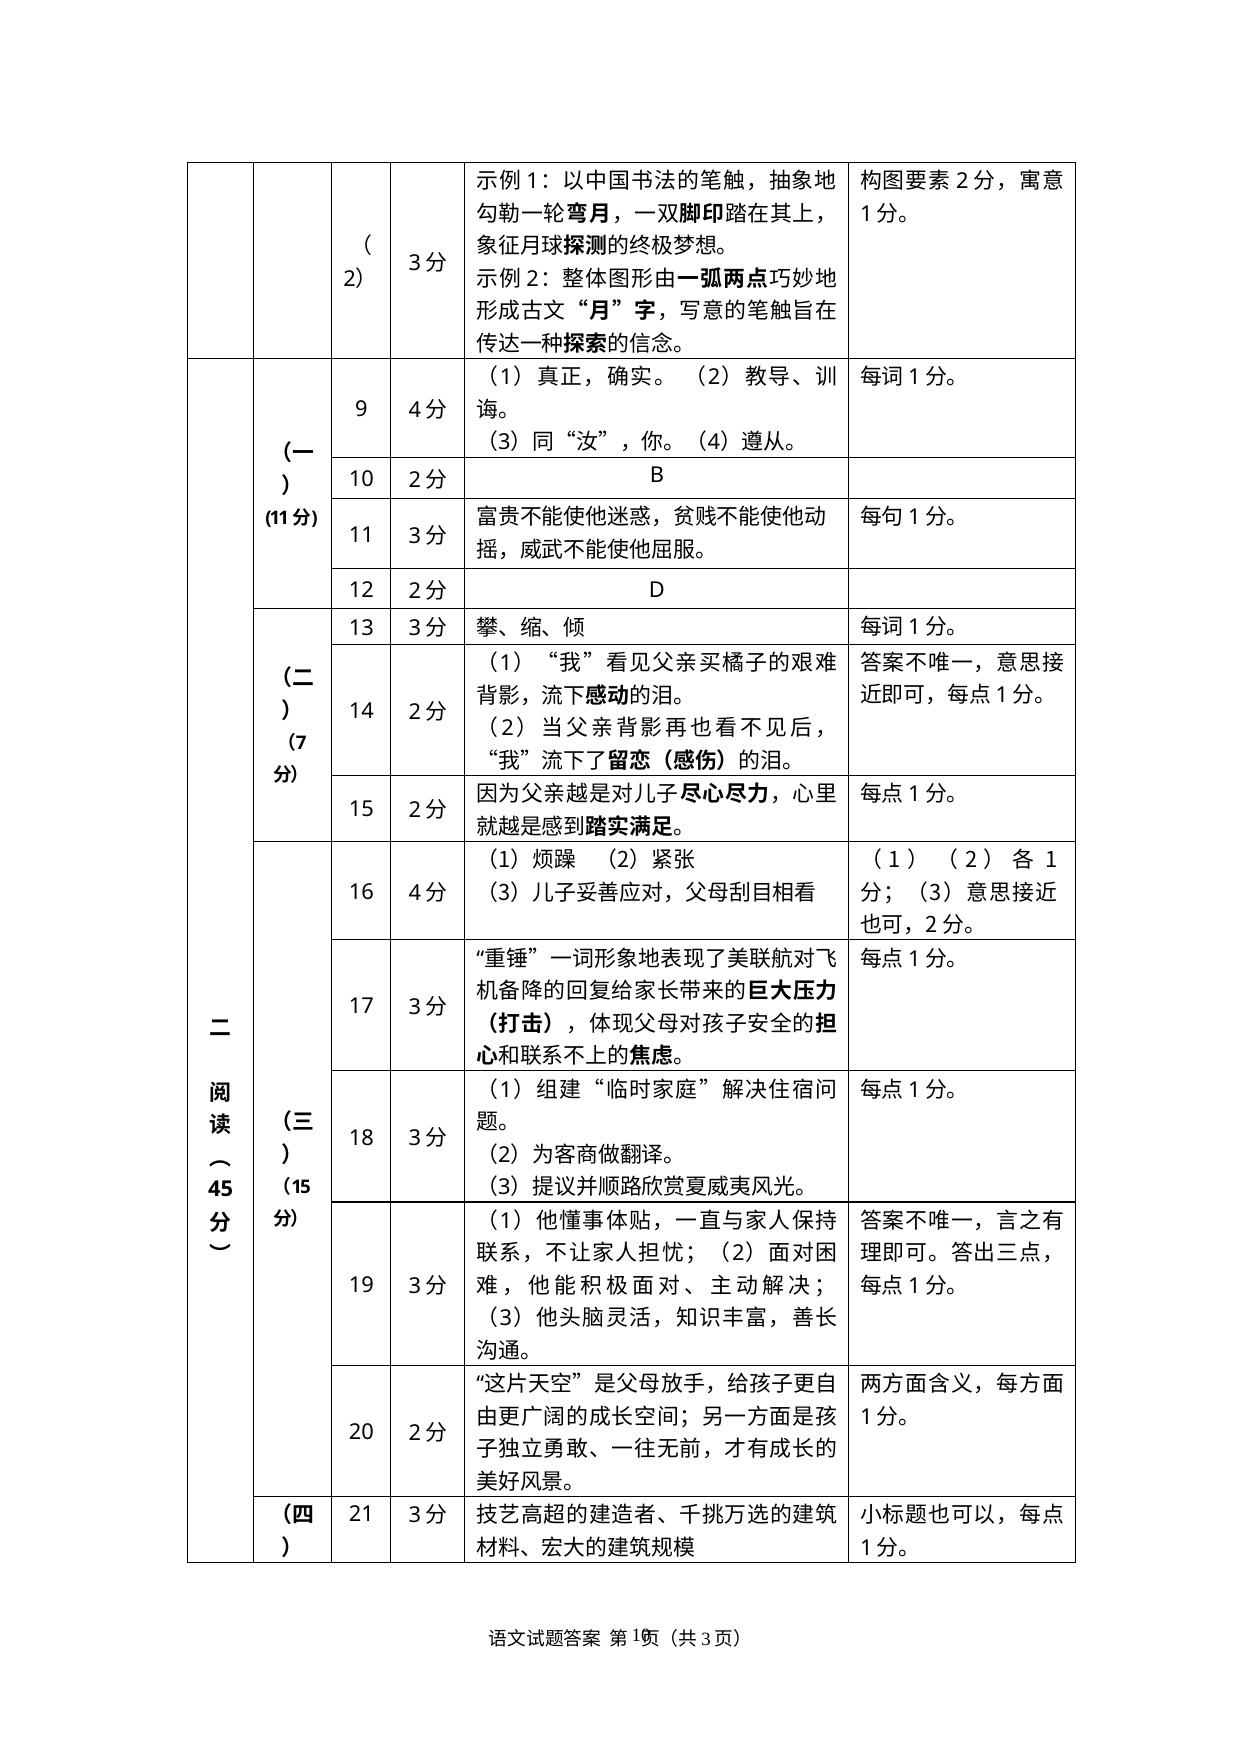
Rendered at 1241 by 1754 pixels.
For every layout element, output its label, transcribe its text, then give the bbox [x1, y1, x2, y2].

table_cell 小标题也可以，每点1分。 [849, 1497, 1075, 1562]
table_cell 答案不唯一，言之有理即可。答出三点，每点1分。 [849, 1203, 1075, 1365]
table_cell （1）烦躁 （2）紧张 （3）儿子妥善应对，父母刮目相看 [465, 842, 848, 939]
table_cell 2分 [391, 458, 464, 498]
table_cell 8 [254, 163, 331, 358]
table_cell 两方面含义，每方面1分。 [849, 1366, 1075, 1496]
table_cell 9 [332, 359, 390, 457]
table_cell 2分 [391, 776, 464, 841]
table_cell 因为父亲越是对儿子尽心尽力，心里就越是感到踏实满足。 [465, 776, 848, 841]
table_cell 3分 [391, 1071, 464, 1201]
table_cell 每句1分。 [849, 499, 1075, 568]
table_cell 11 [332, 499, 390, 568]
table_cell 示例1：以中国书法的笔触，抽象地勾勒一轮弯月，一双脚印踏在其上，象征月球探测的终极梦想。 示例2：整体图形由一弧两点巧妙地形成古文“月”字，写意的笔触旨在传达一种探索的信念。 [465, 163, 848, 358]
table_cell （1）真正，确实。 （2）教导、训诲。 （3）同“汝”，你。（4）遵从。 [465, 359, 848, 457]
table_cell 3分 [391, 1203, 464, 1365]
table_cell 3分 [391, 940, 464, 1070]
table_cell 每词1分。 [849, 609, 1075, 644]
table_cell 二 阅 读 ︵ 45分 ︶ [188, 359, 253, 1562]
table_cell 18 [332, 1071, 390, 1201]
table_cell 富贵不能使他迷惑，贫贱不能使他动摇，威武不能使他屈服。 [465, 499, 848, 568]
table_cell “重锤”一词形象地表现了美联航对飞机备降的回复给家长带来的巨大压力（打击），体现父母对孩子安全的担心和联系不上的焦虑。 [465, 940, 848, 1070]
table_cell （三） （15分） [254, 842, 331, 1496]
table_cell 技艺高超的建造者、千挑万选的建筑材料、宏大的建筑规模 [465, 1497, 848, 1562]
table_cell （四） （12分） [254, 1497, 331, 1562]
table_cell （1）（2）各1分；（3）意思接近也可，2分。 [849, 842, 1075, 939]
table_cell 3分 [391, 499, 464, 568]
table_cell （二） （7分） [254, 609, 331, 841]
table_cell D [465, 569, 848, 608]
table_cell （1）“我”看见父亲买橘子的艰难背影，流下感动的泪。 （2）当父亲背影再也看不见后，“我”流下了留恋（感伤）的泪。 [465, 645, 848, 775]
table_cell （1）他懂事体贴，一直与家人保持联系，不让家人担忧；（2）面对困难，他能积极面对、主动解决；（3）他头脑灵活，知识丰富，善长沟通。 [465, 1203, 848, 1365]
table_cell 10 [332, 458, 390, 498]
table_cell 12 [332, 569, 390, 608]
table_cell 19 [332, 1203, 390, 1365]
table_cell 2分 [391, 645, 464, 775]
table_cell 3分 [391, 163, 464, 358]
table_cell 2分 [391, 1366, 464, 1496]
table_cell B [465, 458, 848, 498]
table_cell 3分 [391, 1497, 464, 1562]
table_cell 2分 [391, 569, 464, 608]
table_cell 攀、缩、倾 [465, 609, 848, 644]
table_cell （1）组建“临时家庭”解决住宿问题。 （2）为客商做翻译。 （3）提议并顺路欣赏夏威夷风光。 [465, 1071, 848, 1201]
table_cell 答案不唯一，意思接近即可，每点1分。 [849, 645, 1075, 775]
table_cell 13 [332, 609, 390, 644]
table_cell 构图要素2分，寓意1分。 [849, 163, 1075, 358]
table_cell 20 [332, 1366, 390, 1496]
table_cell 16 [332, 842, 390, 939]
table_cell 每点1分。 [849, 1071, 1075, 1201]
table_cell 14 [332, 645, 390, 775]
table_cell [849, 458, 1075, 498]
table_cell 17 [332, 940, 390, 1070]
table_cell 每点1分。 [849, 776, 1075, 841]
table_cell “这片天空”是父母放手，给孩子更自由更广阔的成长空间；另一方面是孩子独立勇敢、一往无前，才有成长的美好风景。 [465, 1366, 848, 1496]
table_cell 每词1分。 [849, 359, 1075, 457]
table_cell （一） (11分) [254, 359, 331, 608]
table_cell 3分 [391, 609, 464, 644]
table_cell [849, 569, 1075, 608]
table_cell 4分 [391, 359, 464, 457]
table_cell （2） [332, 163, 390, 358]
table_cell 15 [332, 776, 390, 841]
table_cell 每点1分。 [849, 940, 1075, 1070]
table_cell 21 [332, 1497, 390, 1562]
table_cell 4分 [391, 842, 464, 939]
